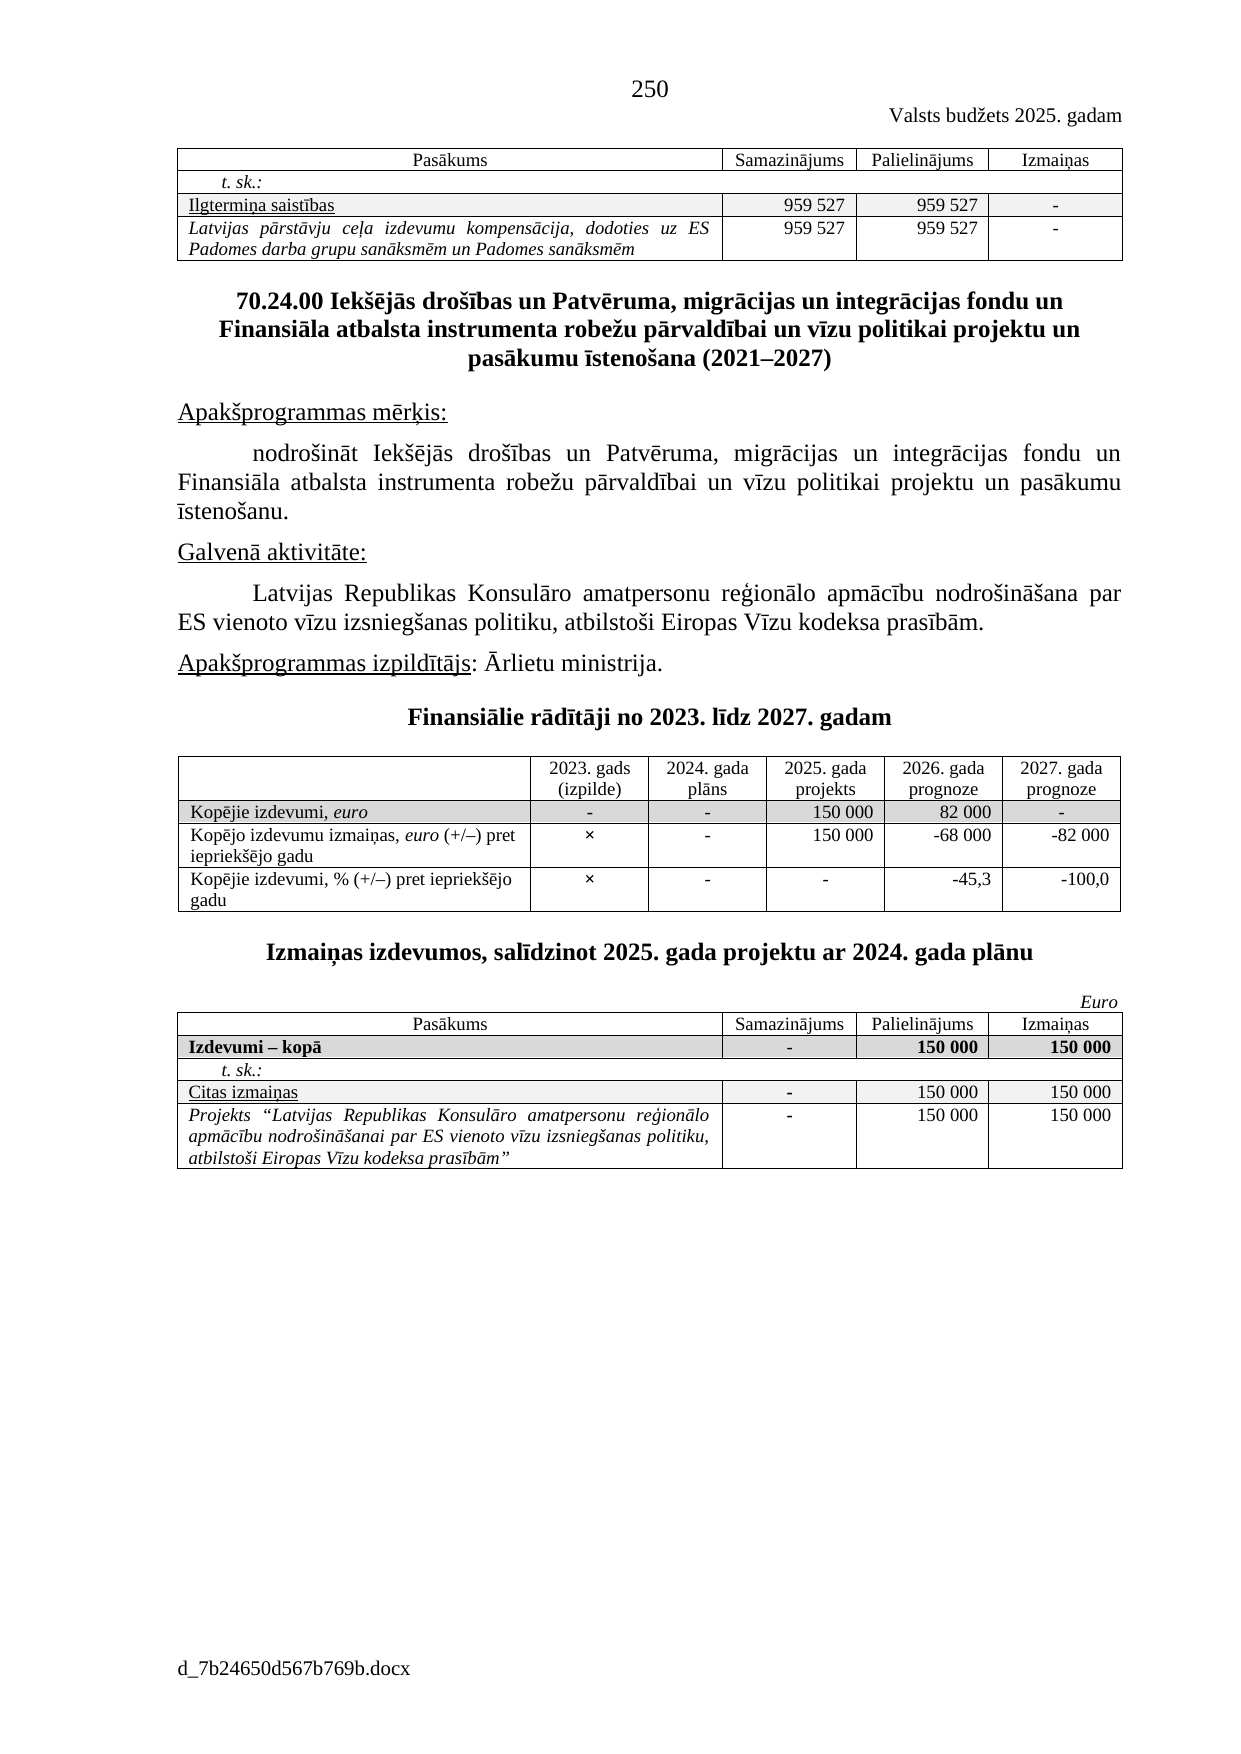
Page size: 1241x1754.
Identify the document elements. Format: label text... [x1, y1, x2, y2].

table_cell - [767, 868, 884, 911]
table_cell - [649, 824, 766, 867]
table_header 2026. gada prognoze [885, 757, 1002, 800]
table_cell - [649, 868, 766, 911]
table_cell Ilgtermiņa saistības [178, 194, 722, 216]
table_header Pasākums [178, 1013, 722, 1035]
table_cell × [531, 868, 648, 911]
table_cell 150 000 [989, 1081, 1122, 1103]
table_cell Kopējie izdevumi, % (+/–) pret iepriekšējo gadu [179, 868, 530, 911]
table_cell 959 527 [857, 217, 988, 260]
table_cell 959 527 [723, 194, 856, 216]
text Finansiālie rādītāji no 2023. līdz 2027. gadam [177, 702, 1122, 731]
text Apakšprogrammas mērķis: [177, 397, 1122, 426]
table_cell - [1003, 801, 1120, 822]
table_header Samazinājums [723, 149, 856, 170]
text nodrošināt Iekšējās drošības un Patvēruma, migrācijas un integrācijas fondu un Finansiāla atbalsta instrumenta robežu pārvaldībai un vīzu politikai projektu un pasākumu īstenošanu. [177, 438, 1122, 524]
table_header Izmaiņas [989, 1013, 1122, 1035]
table_cell 82 000 [885, 801, 1002, 822]
table_cell × [531, 824, 648, 867]
table_header [179, 757, 530, 800]
table_cell Izdevumi – kopā [178, 1036, 722, 1057]
table_cell Latvijas pārstāvju ceļa izdevumu kompensācija, dodoties uz ES Padomes darba grupu sanāksmēm un Padomes sanāksmēm [178, 217, 722, 260]
table_header Izmaiņas [989, 149, 1122, 170]
table_cell - [723, 1036, 856, 1057]
table_header 2023. gads (izpilde) [531, 757, 648, 800]
text Latvijas Republikas Konsulāro amatpersonu reģionālo apmācību nodrošināšana par ES vienoto vīzu izsniegšanas politiku, atbilstoši Eiropas Vīzu kodeksa prasībām. [177, 578, 1122, 636]
table_cell Kopējie izdevumi, euro [179, 801, 530, 822]
table_header 2025. gada projekts [767, 757, 884, 800]
table_cell 150 000 [857, 1081, 988, 1103]
table_cell - [723, 1081, 856, 1103]
text Izmaiņas izdevumos, salīdzinot 2025. gada projektu ar 2024. gada plānu [177, 937, 1122, 966]
table_cell -82 000 [1003, 824, 1120, 867]
table_cell - [723, 1104, 856, 1168]
table_cell 150 000 [767, 801, 884, 822]
table_cell - [531, 801, 648, 822]
table_header 2027. gada prognoze [1003, 757, 1120, 800]
table_header Pasākums [178, 149, 722, 170]
table_cell -45,3 [885, 868, 1002, 911]
text Galvenā aktivitāte: [177, 537, 1122, 566]
table_cell 150 000 [857, 1036, 988, 1057]
table_cell 150 000 [989, 1036, 1122, 1057]
text 70.24.00 Iekšējās drošības un Patvēruma, migrācijas un integrācijas fondu un Finansiāla atbalsta instrumenta robežu pārvaldībai un vīzu politikai projektu un pasākumu īstenošana (2021–2027) [177, 286, 1122, 372]
table_cell - [989, 194, 1122, 216]
table_header Palielinājums [857, 1013, 988, 1035]
text Apakšprogrammas izpildītājs: Ārlietu ministrija. [177, 648, 1122, 677]
table_header Palielinājums [857, 149, 988, 170]
text Euro [1002, 991, 1122, 1012]
table_header Samazinājums [723, 1013, 856, 1035]
table_cell t. sk.: [178, 171, 1122, 193]
table_cell Kopējo izdevumu izmaiņas, euro (+/–) pret iepriekšējo gadu [179, 824, 530, 867]
table_cell Citas izmaiņas [178, 1081, 722, 1103]
table_cell -100,0 [1003, 868, 1120, 911]
table_cell 959 527 [857, 194, 988, 216]
table_cell 959 527 [723, 217, 856, 260]
table_cell - [989, 217, 1122, 260]
table_cell 150 000 [857, 1104, 988, 1168]
table_cell - [649, 801, 766, 822]
table_cell Projekts “Latvijas Republikas Konsulāro amatpersonu reģionālo apmācību nodrošināšanai par ES vienoto vīzu izsniegšanas politiku, atbilstoši Eiropas Vīzu kodeksa prasībām” [178, 1104, 722, 1168]
table_cell -68 000 [885, 824, 1002, 867]
table_cell t. sk.: [178, 1059, 1122, 1080]
table_cell 150 000 [767, 824, 884, 867]
table_header 2024. gada plāns [649, 757, 766, 800]
table_cell 150 000 [989, 1104, 1122, 1168]
